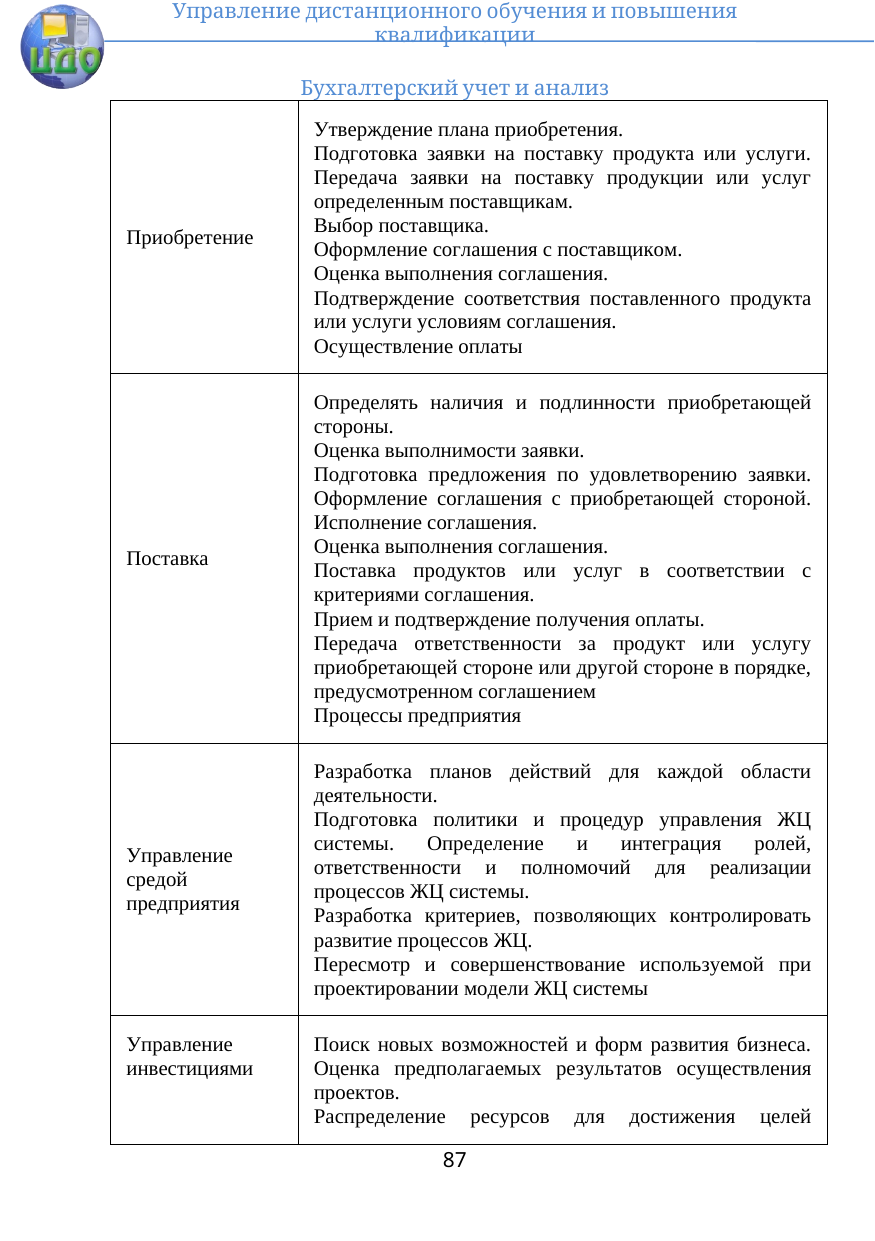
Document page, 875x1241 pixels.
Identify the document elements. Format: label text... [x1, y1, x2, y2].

table_cell Приобретение [111, 101, 298, 373]
table_cell Разработка планов действий для каждой области деятельности. Подготовка политики и процедур управления ЖЦ системы. Определение и интеграция ролей, ответственности и полномочий для реализации процессов ЖЦ системы. Разработка критериев, позволяющих контролировать развитие процессов ЖЦ. Пересмотр и совершенствование используемой при проектировании модели ЖЦ системы [299, 744, 827, 1015]
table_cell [299, 1016, 827, 1144]
table_cell Утверждение плана приобретения. Подготовка заявки на поставку продукта или услуги. Передача заявки на поставку продукции или услуг определенным поставщикам. Выбор поставщика. Оформление соглашения с поставщиком. Оценка выполнения соглашения. Подтверждение соответствия поставленного продукта или услуги условиям соглашения. Осуществление оплаты [299, 101, 827, 373]
table_cell Поставка [111, 374, 298, 742]
picture [20, 4, 105, 89]
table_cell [111, 1016, 298, 1144]
table_cell Определять наличия и подлинности приобретающей стороны. Оценка выполнимости заявки. Подготовка предложения по удовлетворению заявки. Оформление соглашения с приобретающей стороной. Исполнение соглашения. Оценка выполнения соглашения. Поставка продуктов или услуг в соответствии с критериями соглашения. Прием и подтверждение получения оплаты. Передача ответственности за продукт или услугу приобретающей стороне или другой стороне в порядке, предусмотренном соглашением Процессы предприятия [299, 374, 827, 742]
table_cell Управление средой предприятия [111, 744, 298, 1015]
